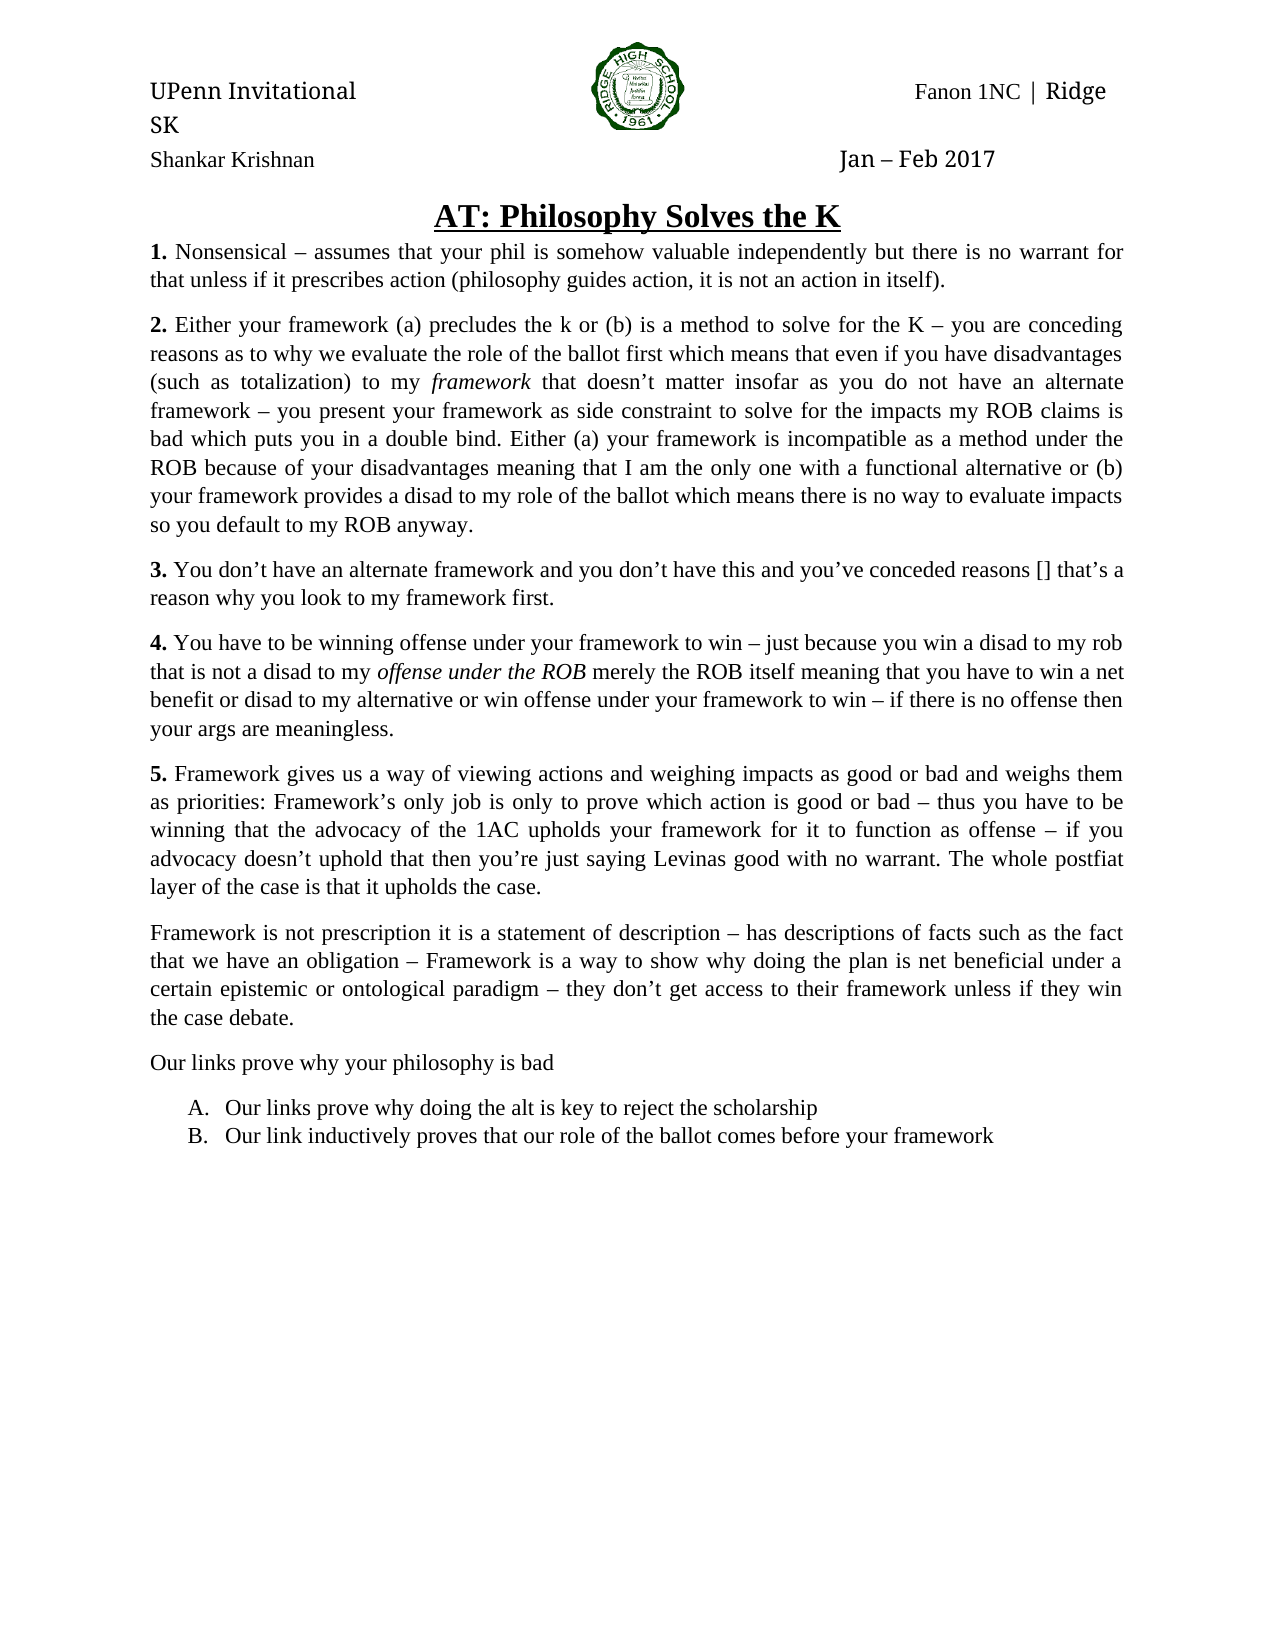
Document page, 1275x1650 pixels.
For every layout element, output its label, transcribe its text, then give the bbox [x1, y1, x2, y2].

text Framework is not prescription it is a statement of description – has descriptions of facts such as the fact that we have an obligation – Framework is a way to show why doing the plan is net beneficial under a certain epistemic or ontological paradigm – they don’t get access to their framework unless if they win the case debate. [150, 918, 1125, 1030]
text 4. You have to be winning offense under your framework to win – just because you win a disad to my rob that is not a disad to my offense under the ROB merely the ROB itself meaning that you have to win a net benefit or disad to my alternative or win offense under your framework to win – if there is no offense then your args are meaningless. [150, 629, 1125, 741]
text Our links prove why your philosophy is bad [150, 1049, 1125, 1075]
picture [577, 42, 697, 130]
text 2. Either your framework (a) precludes the k or (b) is a method to solve for the K – you are conceding reasons as to why we evaluate the role of the ballot first which means that even if you have disadvantages (such as totalization) to my framework that doesn’t matter insofar as you do not have an alternate framework – you present your framework as side constraint to solve for the impacts my ROB claims is bad which puts you in a double bind. Either (a) your framework is incompatible as a method under the ROB because of your disadvantages meaning that I am the only one with a functional alternative or (b) your framework provides a disad to my role of the ballot which means there is no way to evaluate impacts so you default to my ROB anyway. [150, 312, 1125, 537]
list Our links prove why doing the alt is key to reject the scholarship [187, 1094, 1125, 1120]
text 5. Framework gives us a way of viewing actions and weighing impacts as good or bad and weighs them as priorities: Framework’s only job is only to prove which action is good or bad – thus you have to be winning that the advocacy of the 1AC upholds your framework for it to function as offense – if you advocacy doesn’t uphold that then you’re just saying Levinas good with no warrant. The whole postfiat layer of the case is that it upholds the case. [150, 760, 1125, 900]
subtitle AT: Philosophy Solves the K [150, 197, 1125, 235]
text 3. You don’t have an alternate framework and you don’t have this and you’ve conceded reasons [] that’s a reason why you look to my framework first. [150, 556, 1125, 611]
list Our link inductively proves that our role of the ballot comes before your framework [187, 1122, 1125, 1149]
text 1. Nonsensical – assumes that your phil is somehow valuable independently but there is no warrant for that unless if it prescribes action (philosophy guides action, it is not an action in itself). [150, 238, 1125, 293]
